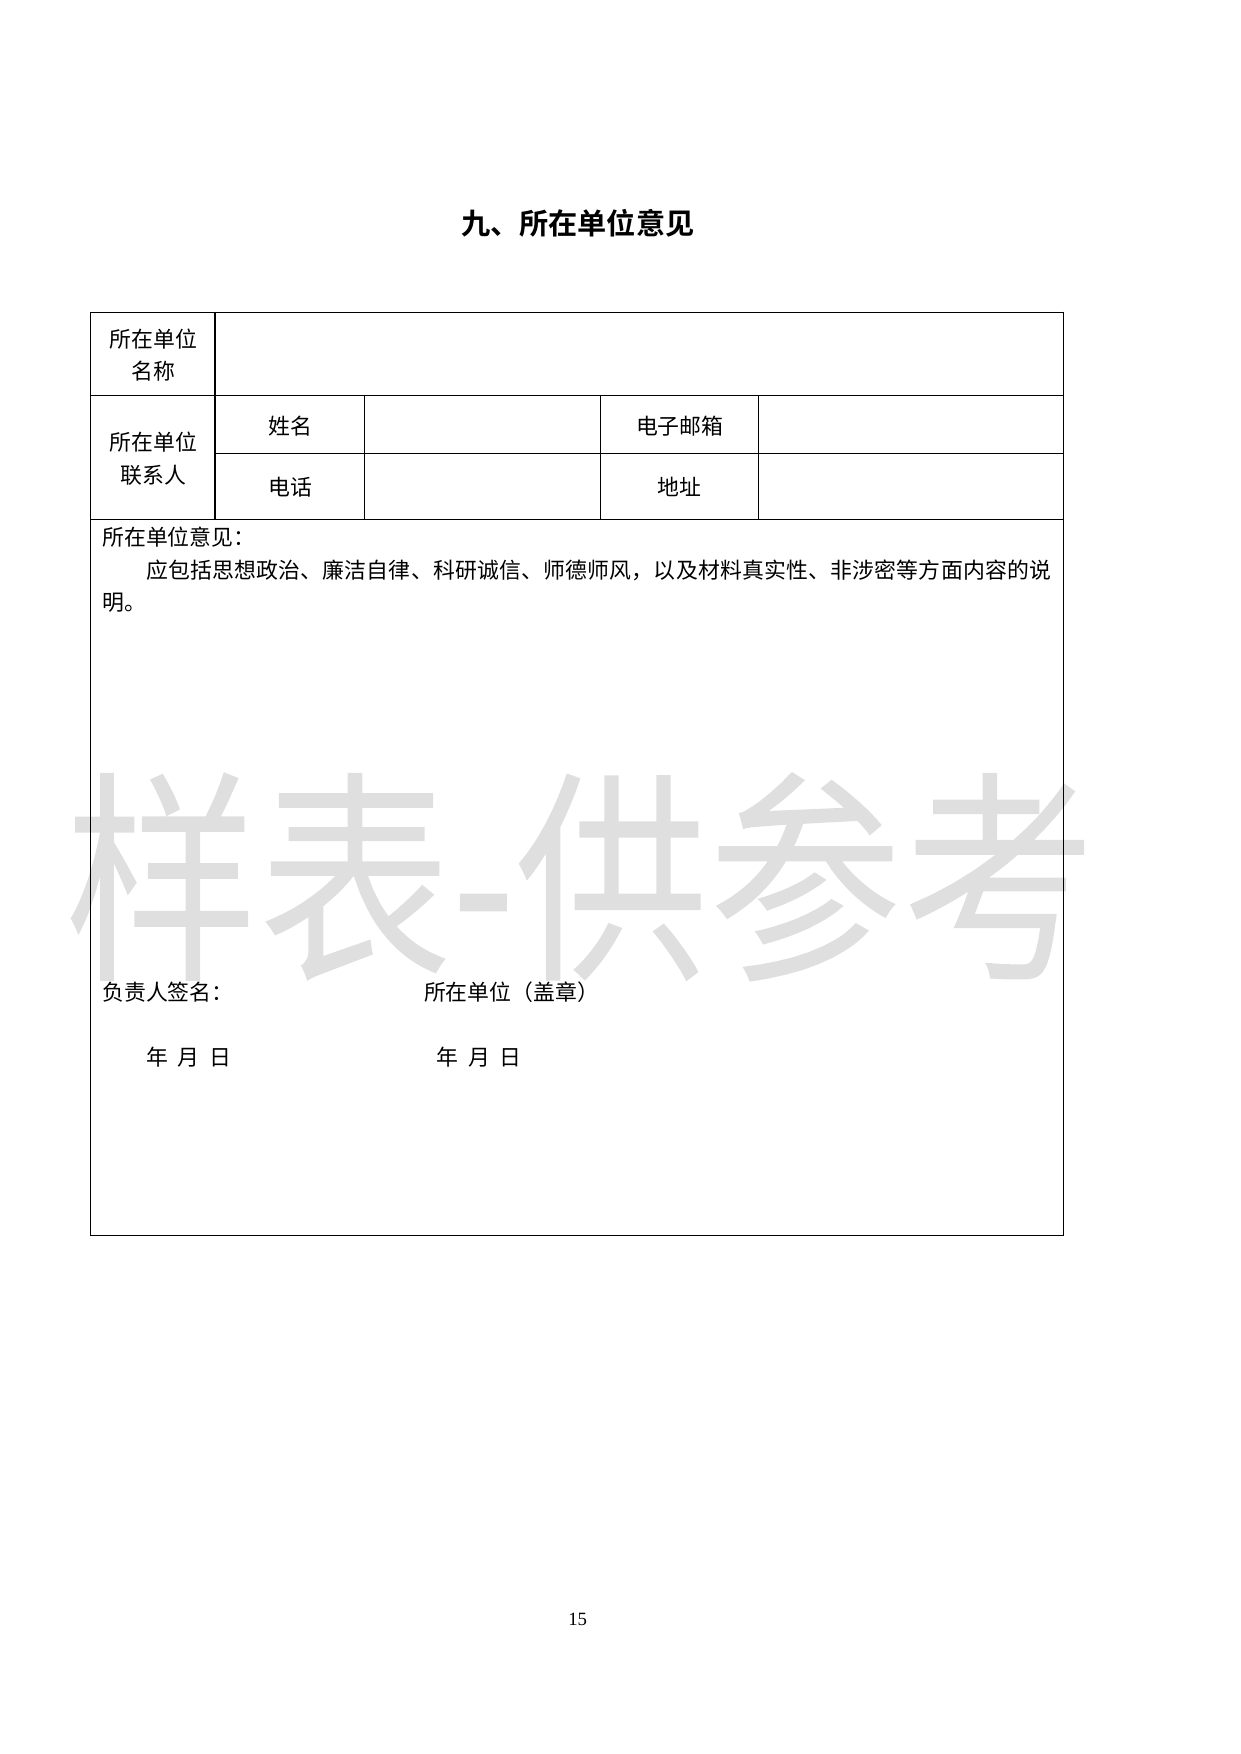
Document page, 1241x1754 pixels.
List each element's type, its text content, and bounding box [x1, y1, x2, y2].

table_cell 姓名 [216, 396, 364, 453]
table_cell [365, 454, 600, 519]
table_cell 所在单位意见： 应包括思想政治、廉洁自律、科研诚信、师德师风，以及材料真实性、非涉密等方面内容的说明。 负责人签名： 所在单位（盖章） 年 月 日 年 月 日 [91, 520, 1063, 1235]
table_cell 电话 [216, 454, 364, 519]
table_cell [759, 396, 1063, 453]
table_header [216, 313, 1063, 395]
table_cell [365, 396, 600, 453]
subtitle 九、所在单位意见 [102, 189, 1053, 254]
table_cell 所在单位联系人 [91, 396, 214, 519]
table_cell 电子邮箱 [601, 396, 758, 453]
table_header 所在单位名称 [91, 313, 214, 395]
table_cell [759, 454, 1063, 519]
table_cell 地址 [601, 454, 758, 519]
